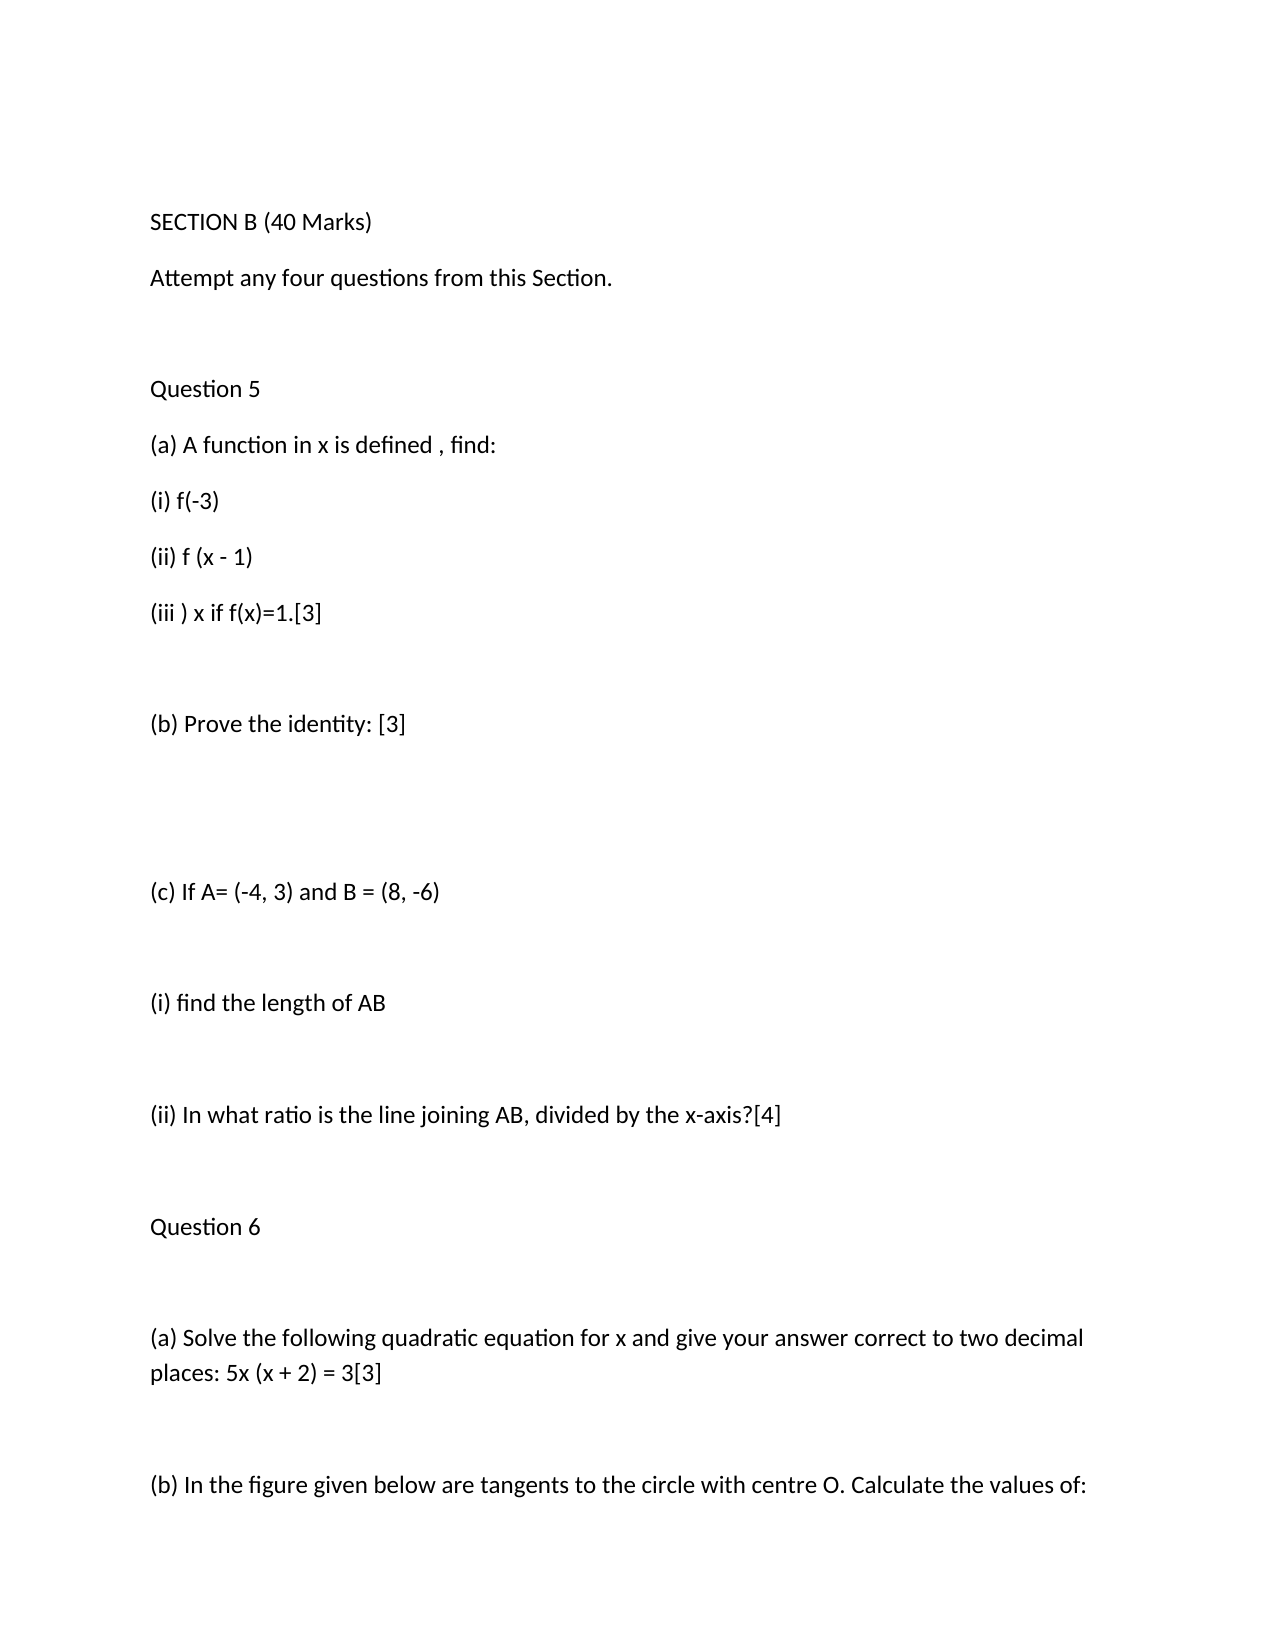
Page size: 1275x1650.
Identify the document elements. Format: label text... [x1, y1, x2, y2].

text Question 5 [150, 373, 1125, 404]
text (a) A function in x is defined , find: [150, 429, 1125, 460]
text SECTION B (40 Marks) [150, 206, 1125, 236]
text (ii) In what ratio is the line joining AB, divided by the x-axis?[4] [150, 1099, 1125, 1130]
text (c) If A= (-4, 3) and B = (8, -6) [150, 876, 1125, 906]
text Question 6 [150, 1211, 1125, 1241]
text (a) Solve the following quadratic equation for x and give your answer correct to two decimal places: 5x (x + 2) = 3[3] [150, 1322, 1125, 1388]
text Attempt any four questions from this Section. [150, 262, 1125, 292]
text (i) find the length of AB [150, 987, 1125, 1018]
text (i) f(-3) [150, 485, 1125, 516]
text (b) In the figure given below are tangents to the circle with centre O. Calculate the values of: [150, 1469, 1125, 1500]
text (ii) f (x - 1) [150, 541, 1125, 571]
text (iii ) x if f(x)=1.[3] [150, 597, 1125, 627]
text (b) Prove the identity: [3] [150, 708, 1125, 739]
